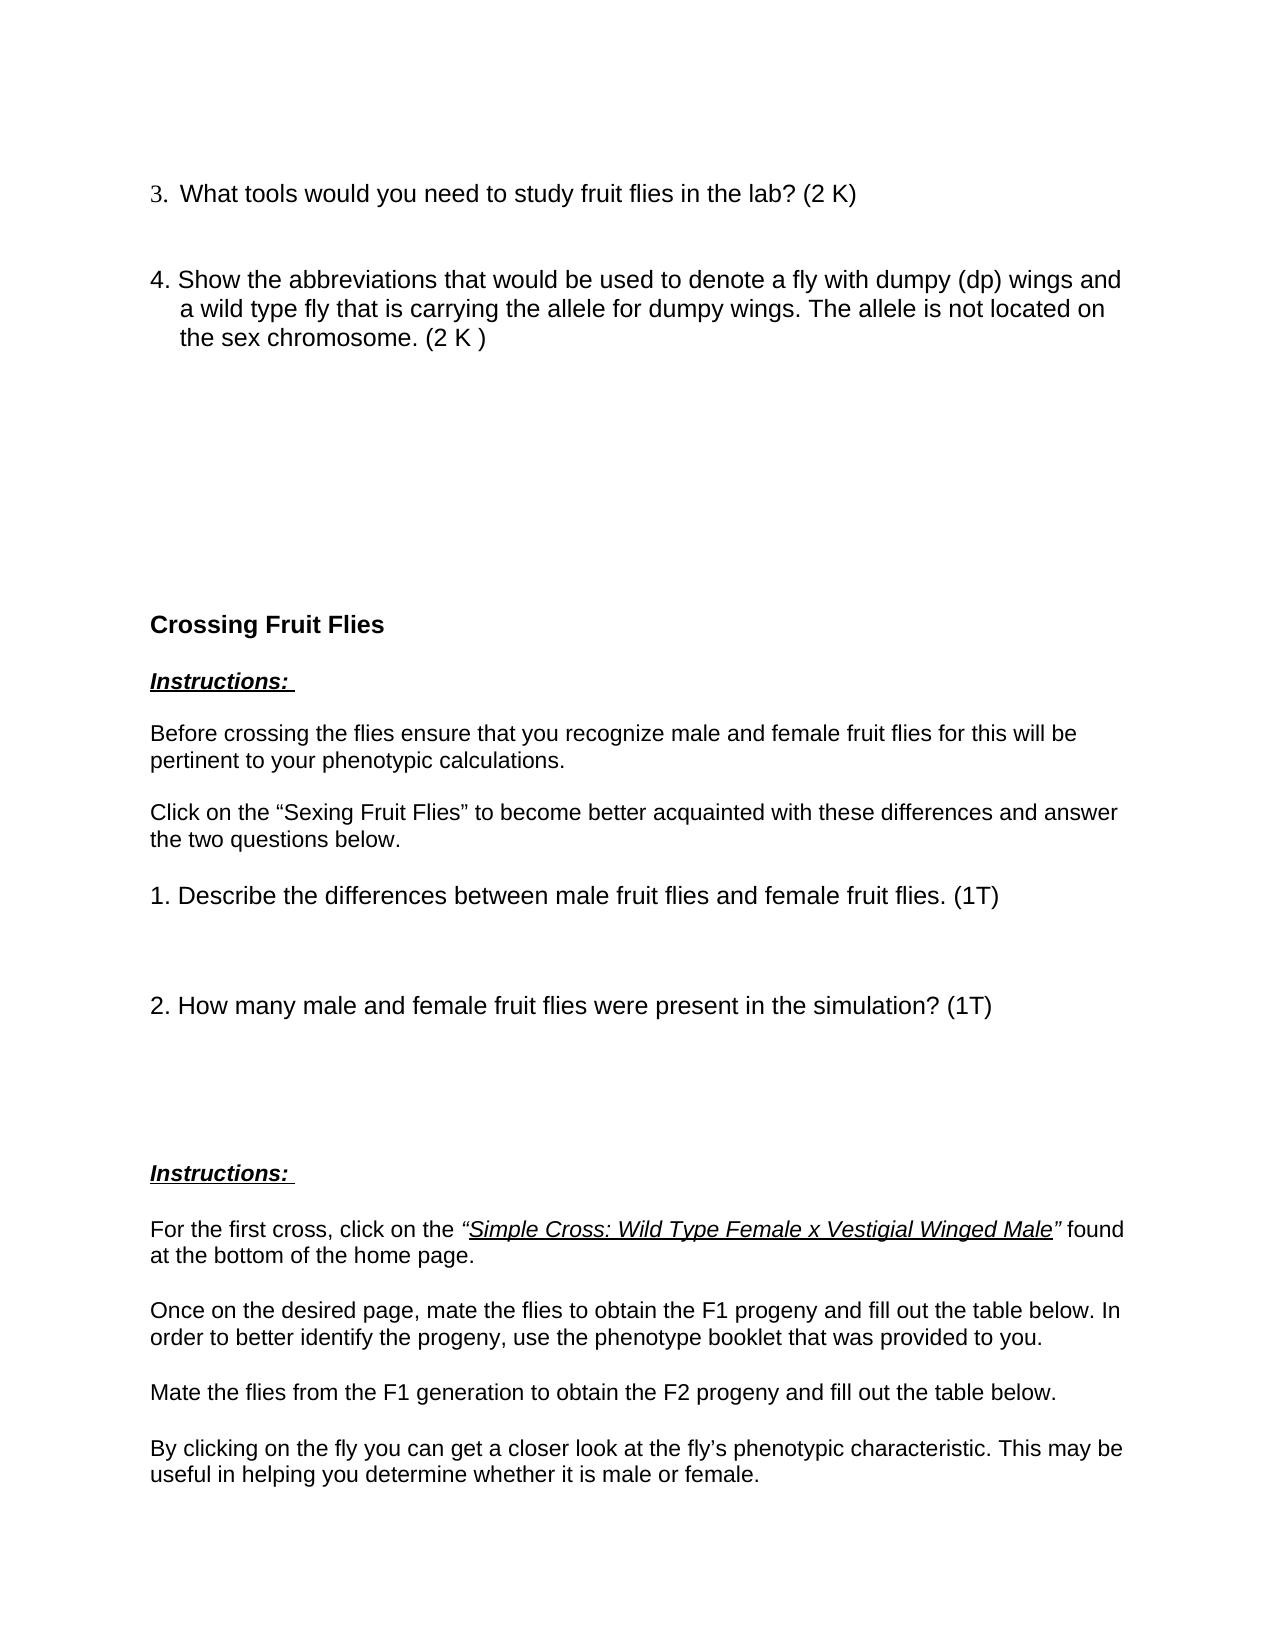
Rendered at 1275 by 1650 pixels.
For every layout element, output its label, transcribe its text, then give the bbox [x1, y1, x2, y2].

text 4. Show the abbreviations that would be used to denote a fly with dumpy (dp) wings and a wild type fly that is carrying the allele for dumpy wings. The allele is not located on the sex chromosome. (2 K ) [150, 265, 1125, 351]
text Instructions: [150, 668, 1125, 694]
list What tools would you need to study fruit flies in the lab? (2 K) [150, 179, 1125, 208]
text Click on the “Sexing Fruit Flies” to become better acquainted with these differences and answer the two questions below. [150, 799, 1125, 852]
text 1. Describe the differences between male fruit flies and female fruit flies. (1T) [150, 881, 1125, 909]
text Instructions: [150, 1160, 1125, 1186]
text Mate the flies from the F1 generation to obtain the F2 progeny and fill out the table below. [150, 1379, 1125, 1406]
text For the first cross, click on the “Simple Cross: Wild Type Female x Vestigial Winged Male” found at the bottom of the home page. [150, 1216, 1125, 1268]
text Crossing Fruit Flies [150, 610, 1125, 639]
text 2. How many male and female fruit flies were present in the simulation? (1T) [150, 991, 1125, 1020]
text Before crossing the flies ensure that you recognize male and female fruit flies for this will be pertinent to your phenotypic calculations. [150, 720, 1125, 773]
text Once on the desired page, mate the flies to obtain the F1 progeny and fill out the table below. In order to better identify the progeny, use the phenotype booklet that was provided to you. [150, 1297, 1125, 1350]
text By clicking on the fly you can get a closer look at the fly’s phenotypic characteristic. This may be useful in helping you determine whether it is male or female. [150, 1435, 1125, 1487]
